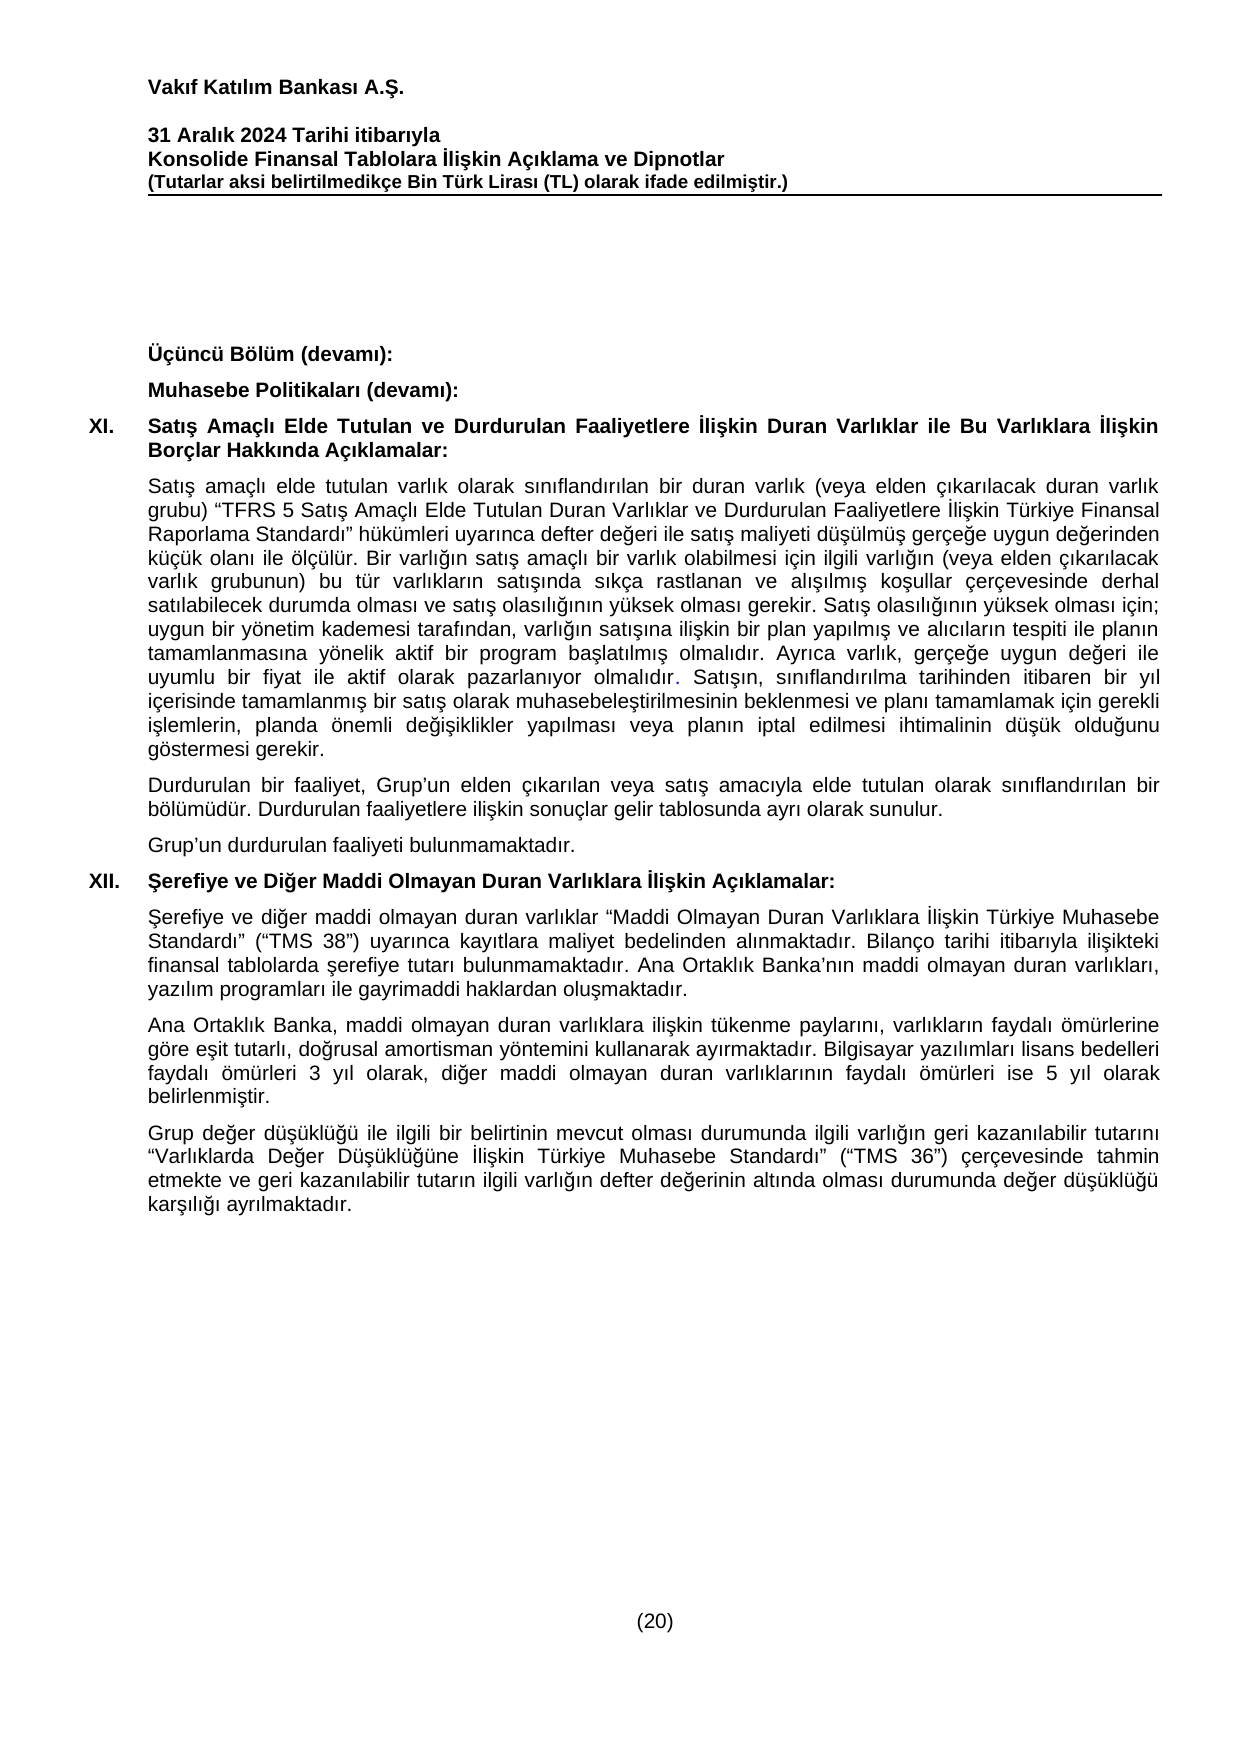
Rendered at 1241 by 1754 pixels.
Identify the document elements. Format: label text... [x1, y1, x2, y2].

text Grup’un durdurulan faaliyeti bulunmamaktadır. [148, 833, 1161, 857]
text Satış amaçlı elde tutulan varlık olarak sınıflandırılan bir duran varlık (veya elden çıkarılacak duran varlık grubu) “TFRS 5 Satış Amaçlı Elde Tutulan Duran Varlıklar ve Durdurulan Faaliyetlere İlişkin Türkiye Finansal Raporlama Standardı” hükümleri uyarınca defter değeri ile satış maliyeti düşülmüş gerçeğe uygun değerinden küçük olanı ile ölçülür. Bir varlığın satış amaçlı bir varlık olabilmesi için ilgili varlığın (veya elden çıkarılacak varlık grubunun) bu tür varlıkların satışında sıkça rastlanan ve alışılmış koşullar çerçevesinde derhal satılabilecek durumda olması ve satış olasılığının yüksek olması gerekir. Satış olasılığının yüksek olması için; uygun bir yönetim kademesi tarafından, varlığın satışına ilişkin bir plan yapılmış ve alıcıların tespiti ile planın tamamlanmasına yönelik aktif bir program başlatılmış olmalıdır. Ayrıca varlık, gerçeğe uygun değeri ile uyumlu bir fiyat ile aktif olarak pazarlanıyor olmalıdır. Satışın, sınıflandırılma tarihinden itibaren bir yıl içerisinde tamamlanmış bir satış olarak muhasebeleştirilmesinin beklenmesi ve planı tamamlamak için gerekli işlemlerin, planda önemli değişiklikler yapılması veya planın iptal edilmesi ihtimalinin düşük olduğunu göstermesi gerekir. [148, 473, 1161, 761]
text Ana Ortaklık Banka, maddi olmayan duran varlıklara ilişkin tükenme paylarını, varlıkların faydalı ömürlerine göre eşit tutarlı, doğrusal amortisman yöntemini kullanarak ayırmaktadır. Bilgisayar yazılımları lisans bedelleri faydalı ömürleri 3 yıl olarak, diğer maddi olmayan duran varlıklarının faydalı ömürleri ise 5 yıl olarak belirlenmiştir. [148, 1012, 1161, 1108]
text XII. Şerefiye ve Diğer Maddi Olmayan Duran Varlıklara İlişkin Açıklamalar: [89, 869, 1161, 893]
text Muhasebe Politikaları (devamı): [148, 378, 1122, 402]
text Grup değer düşüklüğü ile ilgili bir belirtinin mevcut olması durumunda ilgili varlığın geri kazanılabilir tutarını “Varlıklarda Değer Düşüklüğüne İlişkin Türkiye Muhasebe Standardı” (“TMS 36”) çerçevesinde tahmin etmekte ve geri kazanılabilir tutarın ilgili varlığın defter değerinin altında olması durumunda değer düşüklüğü karşılığı ayrılmaktadır. [148, 1120, 1161, 1216]
text XI. Satış Amaçlı Elde Tutulan ve Durdurulan Faaliyetlere İlişkin Duran Varlıklar ile Bu Varlıklara İlişkin Borçlar Hakkında Açıklamalar: [89, 413, 1161, 461]
text Şerefiye ve diğer maddi olmayan duran varlıklar “Maddi Olmayan Duran Varlıklara İlişkin Türkiye Muhasebe Standardı” (“TMS 38”) uyarınca kayıtlara maliyet bedelinden alınmaktadır. Bilanço tarihi itibarıyla ilişikteki finansal tablolarda şerefiye tutarı bulunmamaktadır. Ana Ortaklık Banka’nın maddi olmayan duran varlıkları, yazılım programları ile gayrimaddi haklardan oluşmaktadır. [148, 905, 1161, 1001]
text Üçüncü Bölüm (devamı): [148, 342, 1162, 366]
text Durdurulan bir faaliyet, Grup’un elden çıkarılan veya satış amacıyla elde tutulan olarak sınıflandırılan bir bölümüdür. Durdurulan faaliyetlere ilişkin sonuçlar gelir tablosunda ayrı olarak sunulur. [148, 773, 1161, 821]
